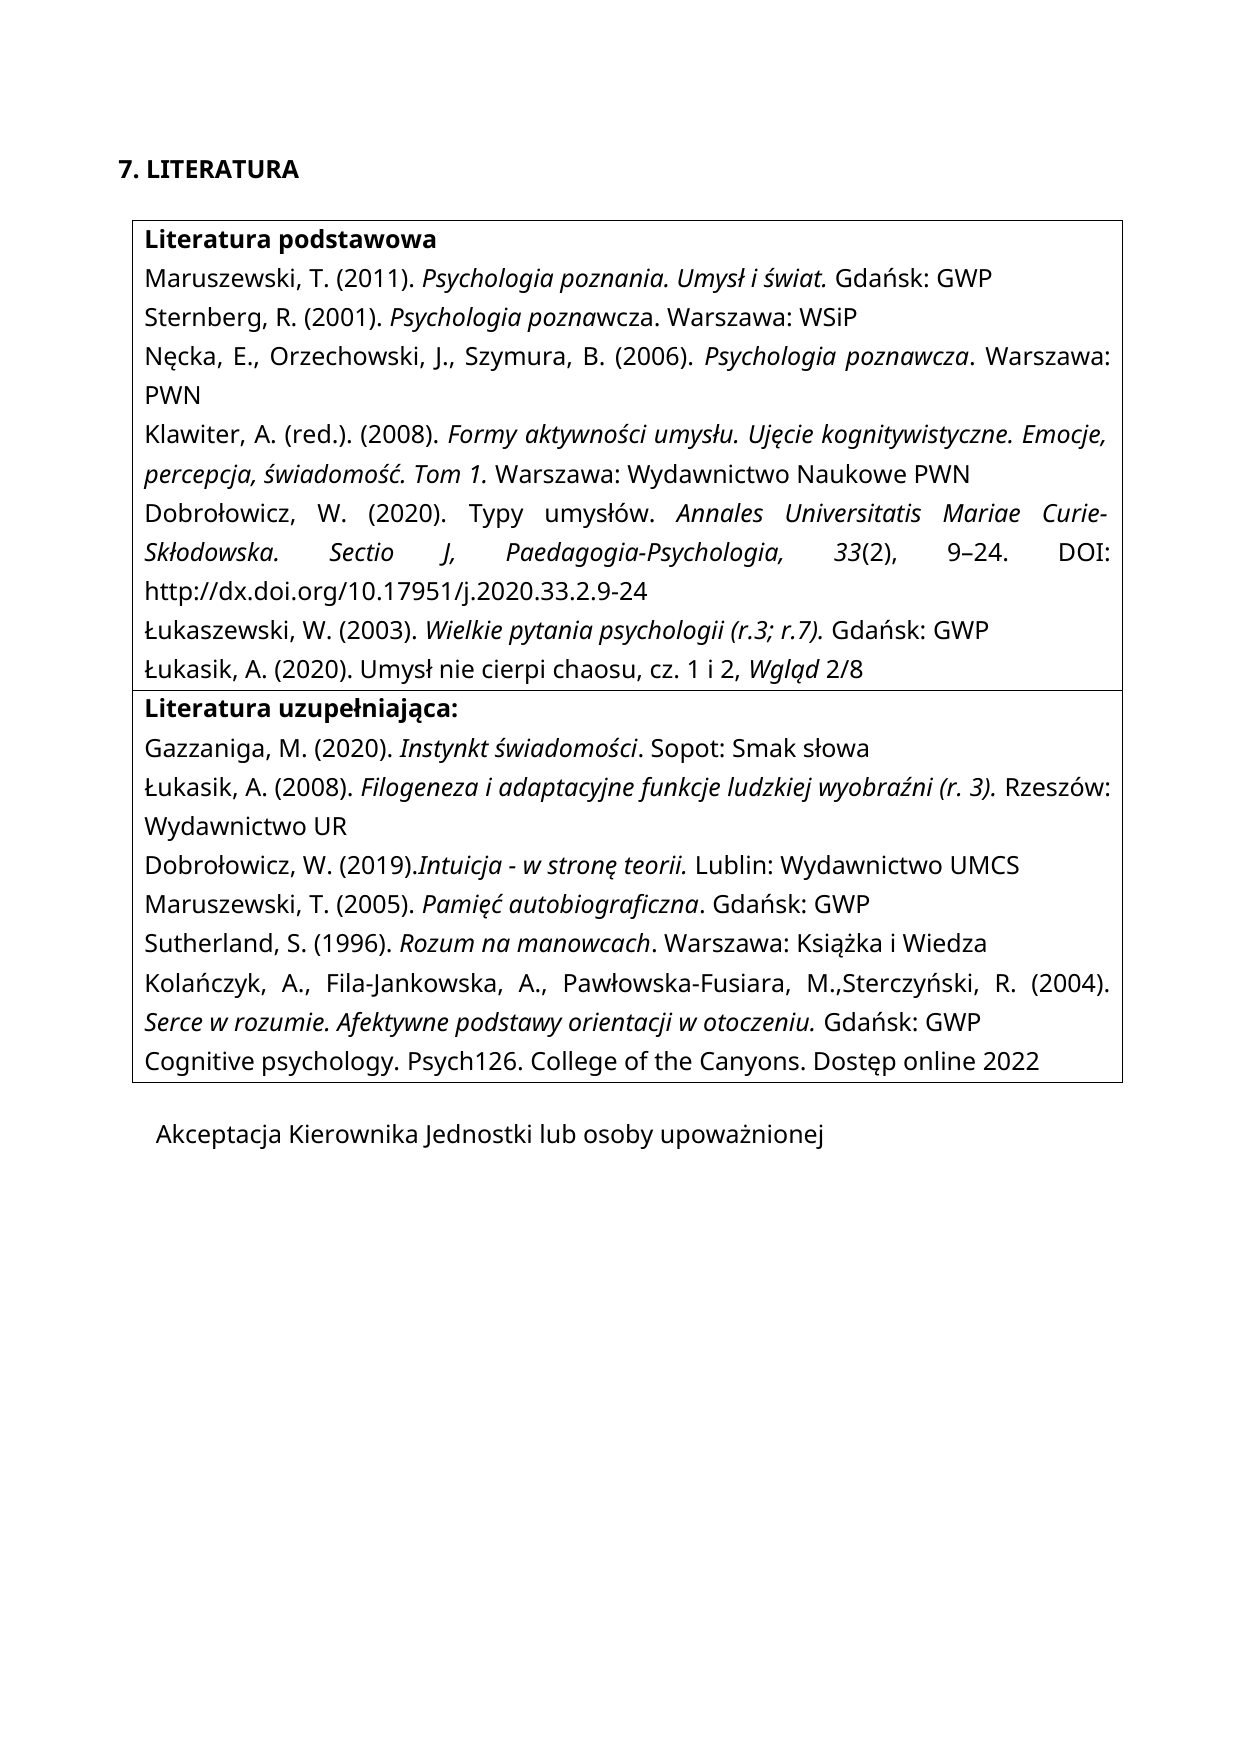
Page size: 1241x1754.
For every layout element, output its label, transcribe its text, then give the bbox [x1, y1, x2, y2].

table_cell Literatura uzupełniająca: Gazzaniga, M. (2020). Instynkt świadomości. Sopot: Smak słowa Łukasik, A. (2008). Filogeneza i adaptacyjne funkcje ludzkiej wyobraźni (r. 3). Rzeszów: Wydawnictwo UR Dobrołowicz, W. (2019).Intuicja - w stronę teorii. Lublin: Wydawnictwo UMCS Maruszewski, T. (2005). Pamięć autobiograficzna. Gdańsk: GWP Sutherland, S. (1996). Rozum na manowcach. Warszawa: Książka i Wiedza Kolańczyk, A., Fila-Jankowska, A., Pawłowska-Fusiara, M.,Sterczyński, R. (2004). Serce w rozumie. Afektywne podstawy orientacji w otoczeniu. Gdańsk: GWP Cognitive psychology. Psych126. College of the Canyons. Dostęp online 2022 [133, 691, 1122, 1082]
text Akceptacja Kierownika Jednostki lub osoby upoważnionej [156, 1117, 1122, 1151]
text 7. LITERATURA [118, 152, 1122, 186]
table_header Literatura podstawowa Maruszewski, T. (2011). Psychologia poznania. Umysł i świat. Gdańsk: GWP Sternberg, R. (2001). Psychologia poznawcza. Warszawa: WSiP Nęcka, E., Orzechowski, J., Szymura, B. (2006). Psychologia poznawcza. Warszawa: PWN Klawiter, A. (red.). (2008). Formy aktywności umysłu. Ujęcie kognitywistyczne. Emocje, percepcja, świadomość. Tom 1. Warszawa: Wydawnictwo Naukowe PWN Dobrołowicz, W. (2020). Typy umysłów. Annales Universitatis Mariae Curie-Skłodowska. Sectio J, Paedagogia-Psychologia, 33(2), 9–24. DOI: http://dx.doi.org/10.17951/j.2020.33.2.9-24 Łukaszewski, W. (2003). Wielkie pytania psychologii (r.3; r.7). Gdańsk: GWP Łukasik, A. (2020). Umysł nie cierpi chaosu, cz. 1 i 2, Wgląd 2/8 [133, 221, 1122, 690]
